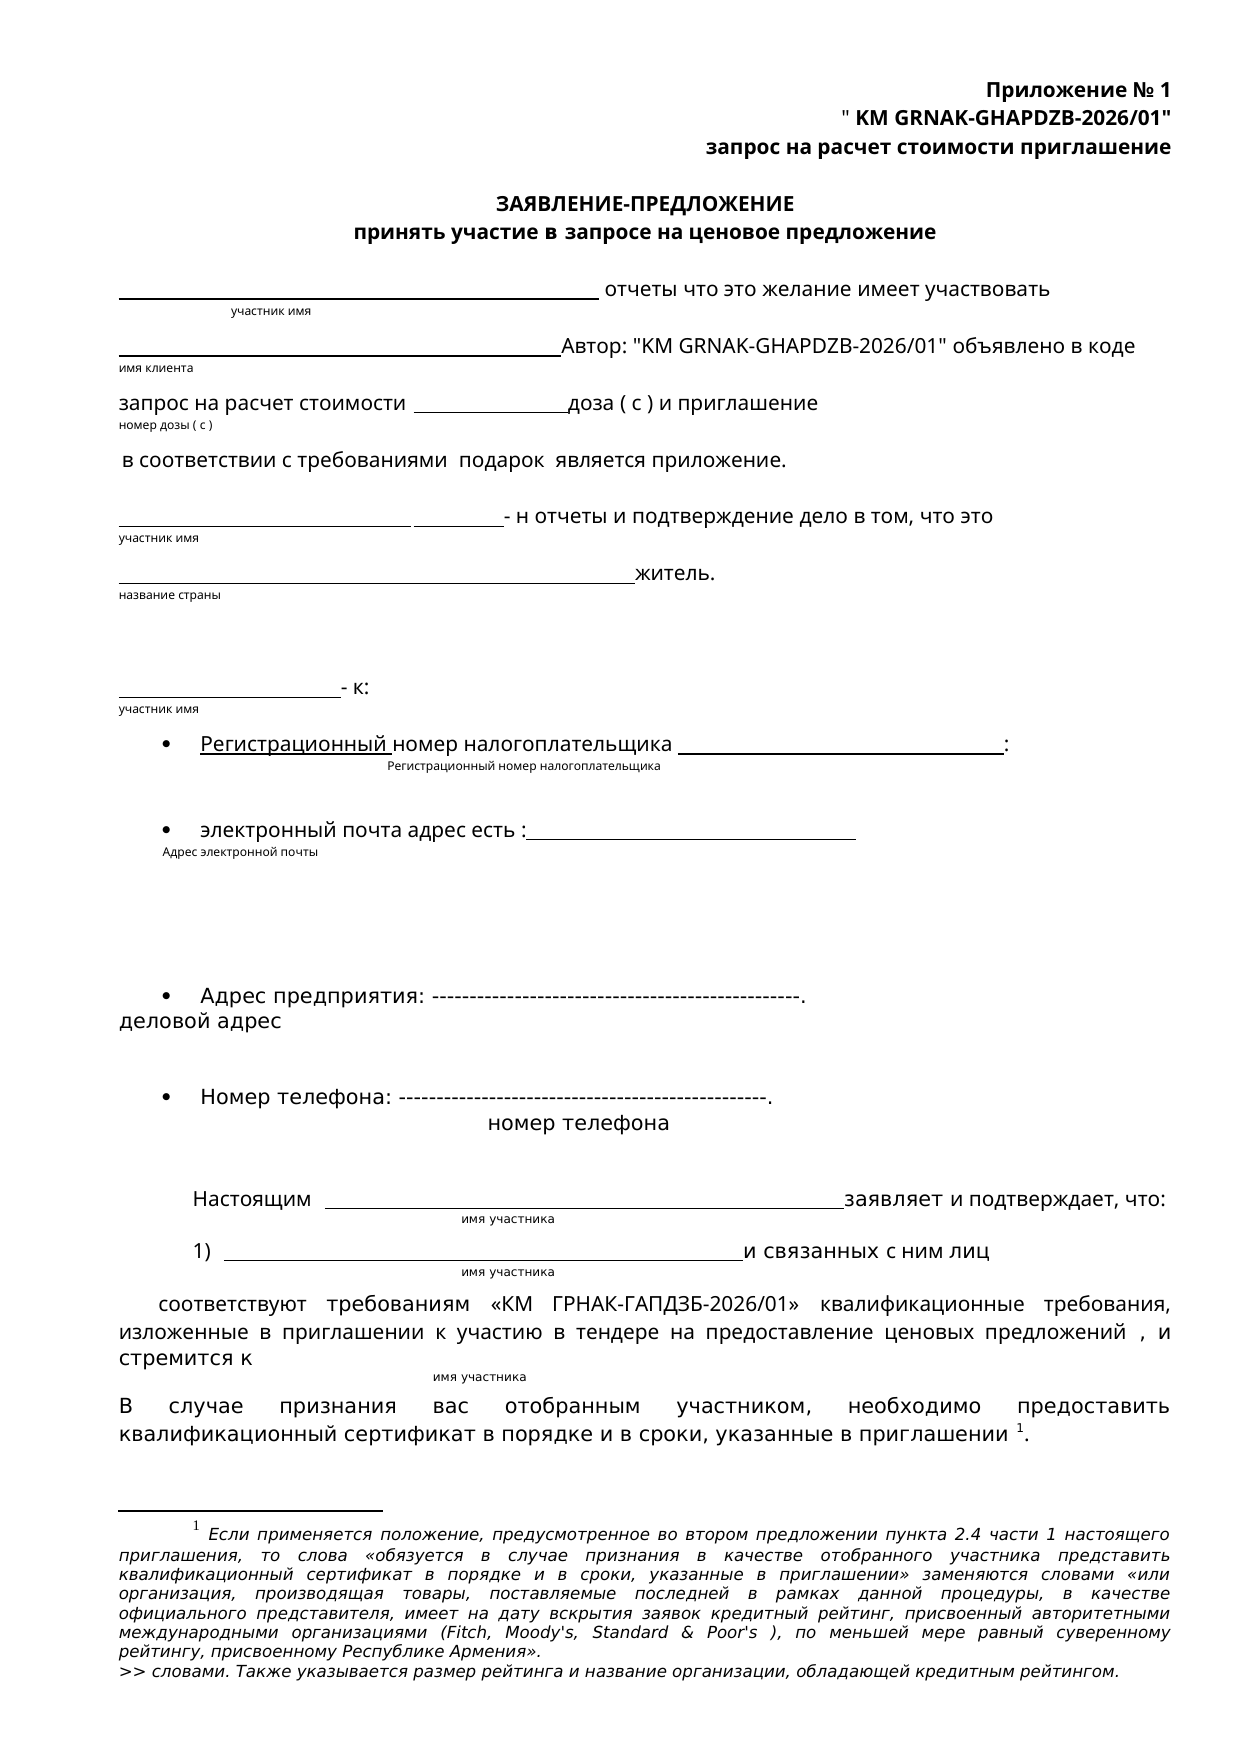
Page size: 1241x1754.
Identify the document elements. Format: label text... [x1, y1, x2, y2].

text имя участника [118, 1370, 1171, 1394]
list электронный почта адрес есть : [163, 815, 1171, 843]
text Настоящим заявляет и подтверждает, что: [118, 1184, 1171, 1212]
text участник имя [118, 701, 1171, 729]
text Приложение № 1 [118, 75, 1171, 103]
text номер телефона [487, 1111, 1171, 1135]
text Автор: "KM GRNAK-GHAPDZB-2026/01" объявлено в коде [118, 331, 1171, 359]
text соответствуют требованиям «КМ ГРНАК-ГАПДЗБ-2026/01» квалификационные требования, изложенные в приглашении к участию в тендере на предоставление ценовых предложений , и стремится к​ [118, 1289, 1171, 1370]
text имя участника [118, 1212, 1171, 1236]
text номер дозы ( с ) [118, 416, 1171, 445]
text - к: [118, 672, 1171, 701]
text житель. [118, 558, 1171, 587]
text - н отчеты и подтверждение дело в том, что это [118, 502, 1171, 530]
subtitle принять участие в запросе на ценовое предложение [118, 217, 1171, 246]
text " KM GRNAK-GHAPDZB-2026/01" [118, 103, 1171, 132]
text в соответствии с требованиями подарок является приложение. [118, 445, 1171, 473]
list Адрес предприятия: -------------------------------------------------. [163, 981, 1171, 1009]
text запрос на расчет стоимости приглашение [118, 132, 1171, 160]
text запрос на расчет стоимости доза ( с ) и приглашение [118, 388, 1171, 416]
text название страны [118, 587, 1171, 615]
text ЗАЯВЛЕНИЕ-ПРЕДЛОЖЕНИЕ [118, 189, 1171, 217]
text отчеты что это желание имеет участвовать [118, 274, 1171, 302]
text Адрес электронной почты [118, 843, 1171, 872]
text 1) и связанных с ним лиц [118, 1236, 1171, 1265]
list Регистрационный номер налогоплательщика : [163, 729, 1171, 758]
text участник имя [118, 302, 1171, 331]
list Номер телефона: -------------------------------------------------. [163, 1082, 1171, 1111]
text деловой адрес [118, 1009, 1171, 1034]
text имя участника [118, 1265, 1171, 1289]
text имя клиента [118, 359, 1171, 388]
text Регистрационный номер налогоплательщика [266, 758, 1171, 786]
text В случае признания вас отобранным участником, необходимо предоставить квалификационный сертификат в порядке и в сроки, указанные в приглашении . [118, 1394, 1171, 1447]
text участник имя [118, 530, 1171, 558]
